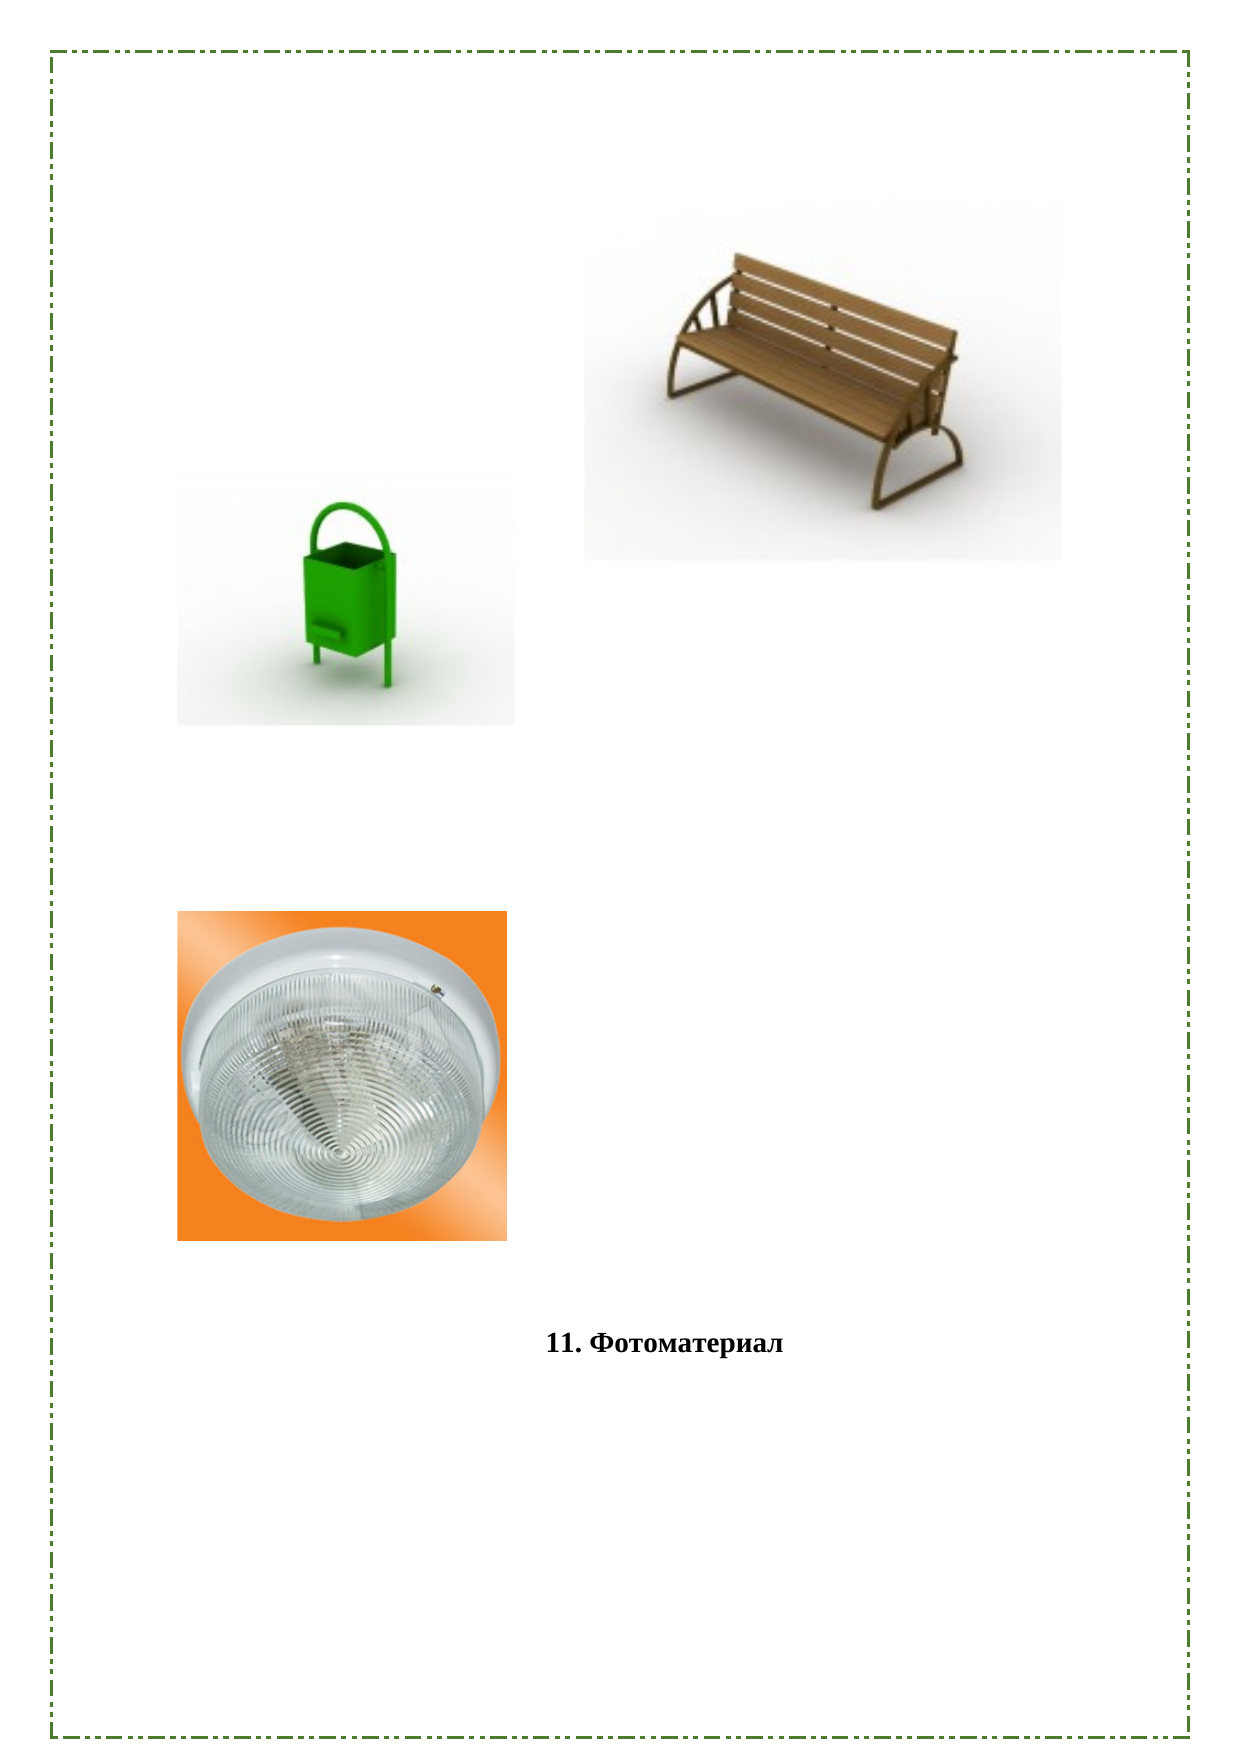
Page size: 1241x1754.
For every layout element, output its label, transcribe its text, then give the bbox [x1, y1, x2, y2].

picture [177, 430, 515, 768]
picture [177, 911, 507, 1241]
text 11. Фотоматериал [177, 1325, 1152, 1358]
picture [584, 141, 1062, 619]
